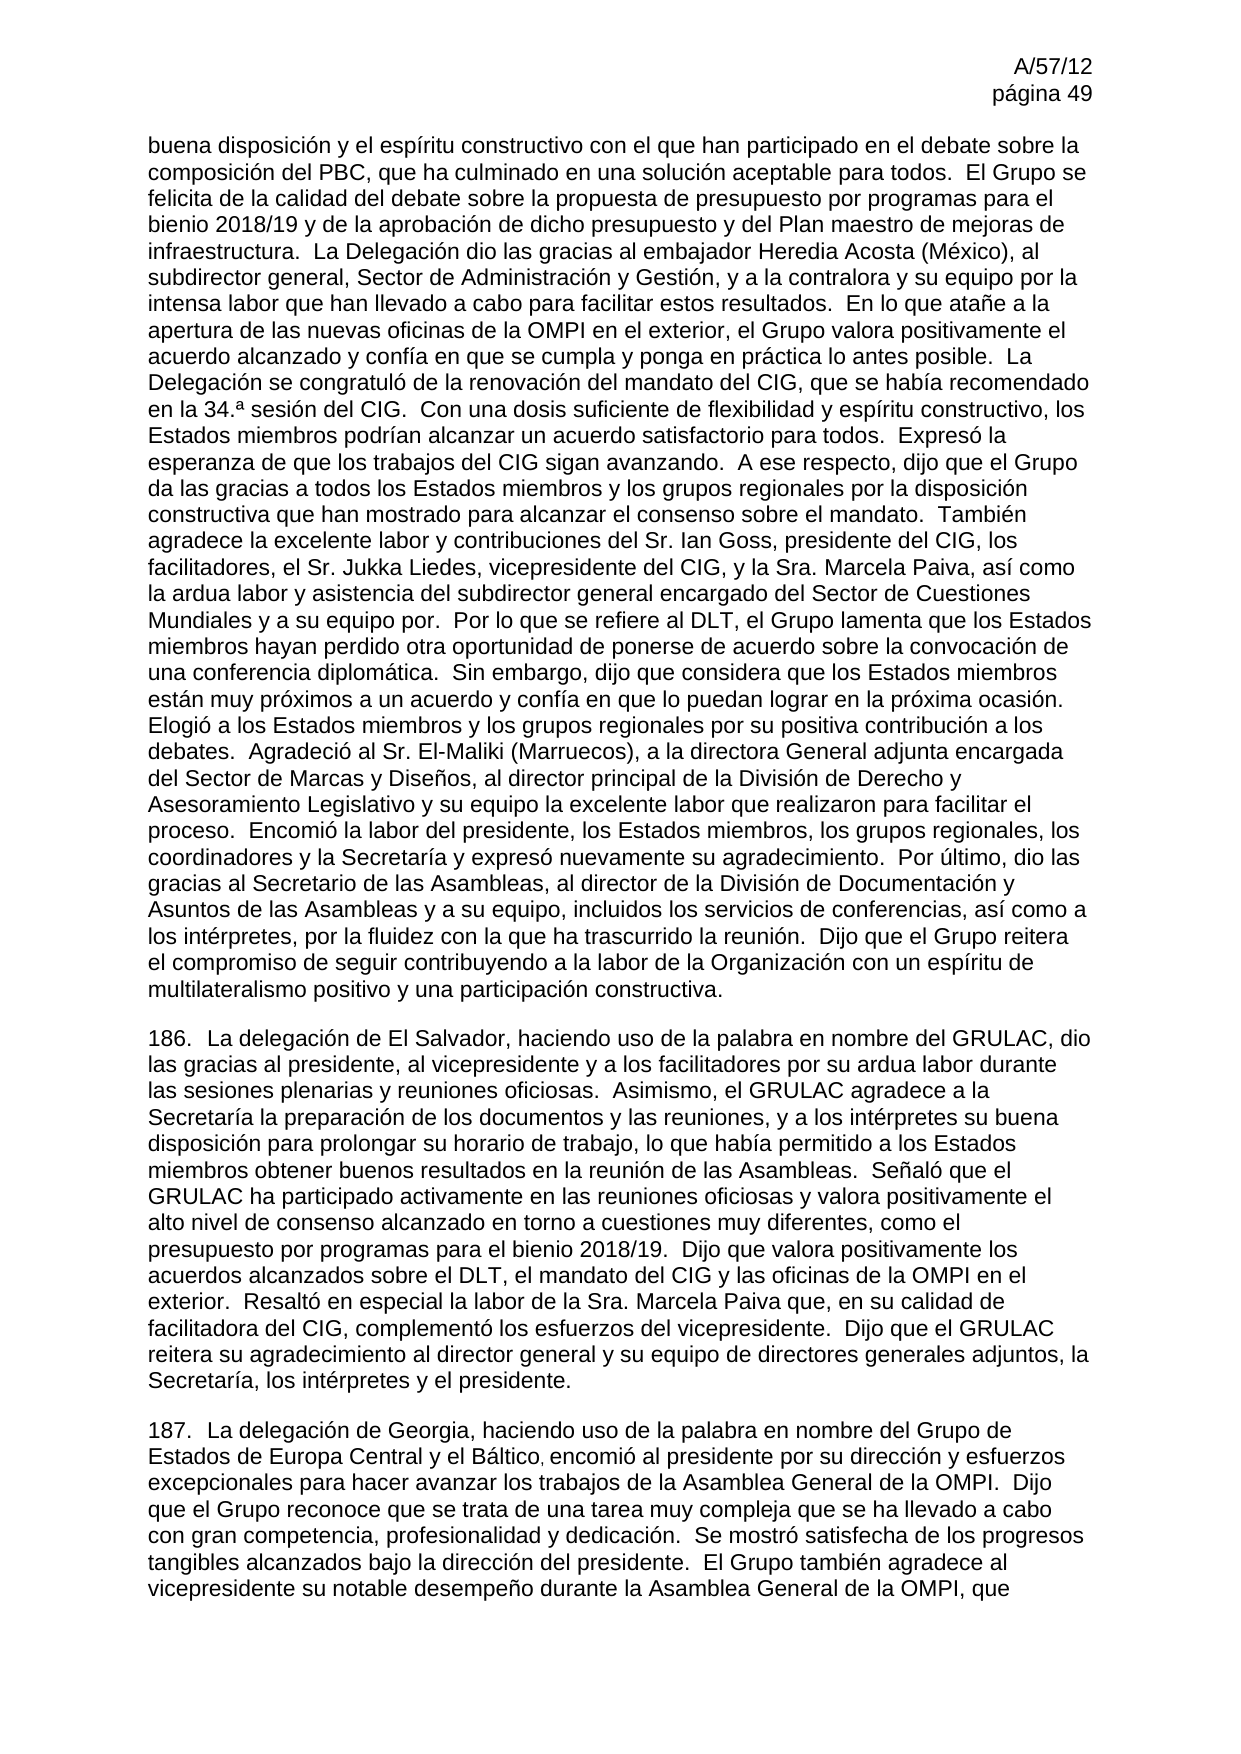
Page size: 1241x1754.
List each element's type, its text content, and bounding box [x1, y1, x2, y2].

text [148, 1417, 1092, 1601]
text La delegación de El Salvador, haciendo uso de la palabra en nombre del GRULAC, dio las gracias al presidente, al vicepresidente y a los facilitadores por su ardua labor durante las sesiones plenarias y reuniones oficiosas. Asimismo, el GRULAC agradece a la Secretaría la preparación de los documentos y las reuniones, y a los intérpretes su buena disposición para prolongar su horario de trabajo, lo que había permitido a los Estados miembros obtener buenos resultados en la reunión de las Asambleas. Señaló que el GRULAC ha participado activamente en las reuniones oficiosas y valora positivamente el alto nivel de consenso alcanzado en torno a cuestiones muy diferentes, como el presupuesto por programas para el bienio 2018/19. Dijo que valora positivamente los acuerdos alcanzados sobre el DLT, el mandato del CIG y las oficinas de la OMPI en el exterior. Resaltó en especial la labor de la Sra. Marcela Paiva que, en su calidad de facilitadora del CIG, complementó los esfuerzos del vicepresidente. Dijo que el GRULAC reitera su agradecimiento al director general y su equipo de directores generales adjuntos, la Secretaría, los intérpretes y el presidente. [148, 1025, 1092, 1394]
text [148, 132, 1092, 1002]
